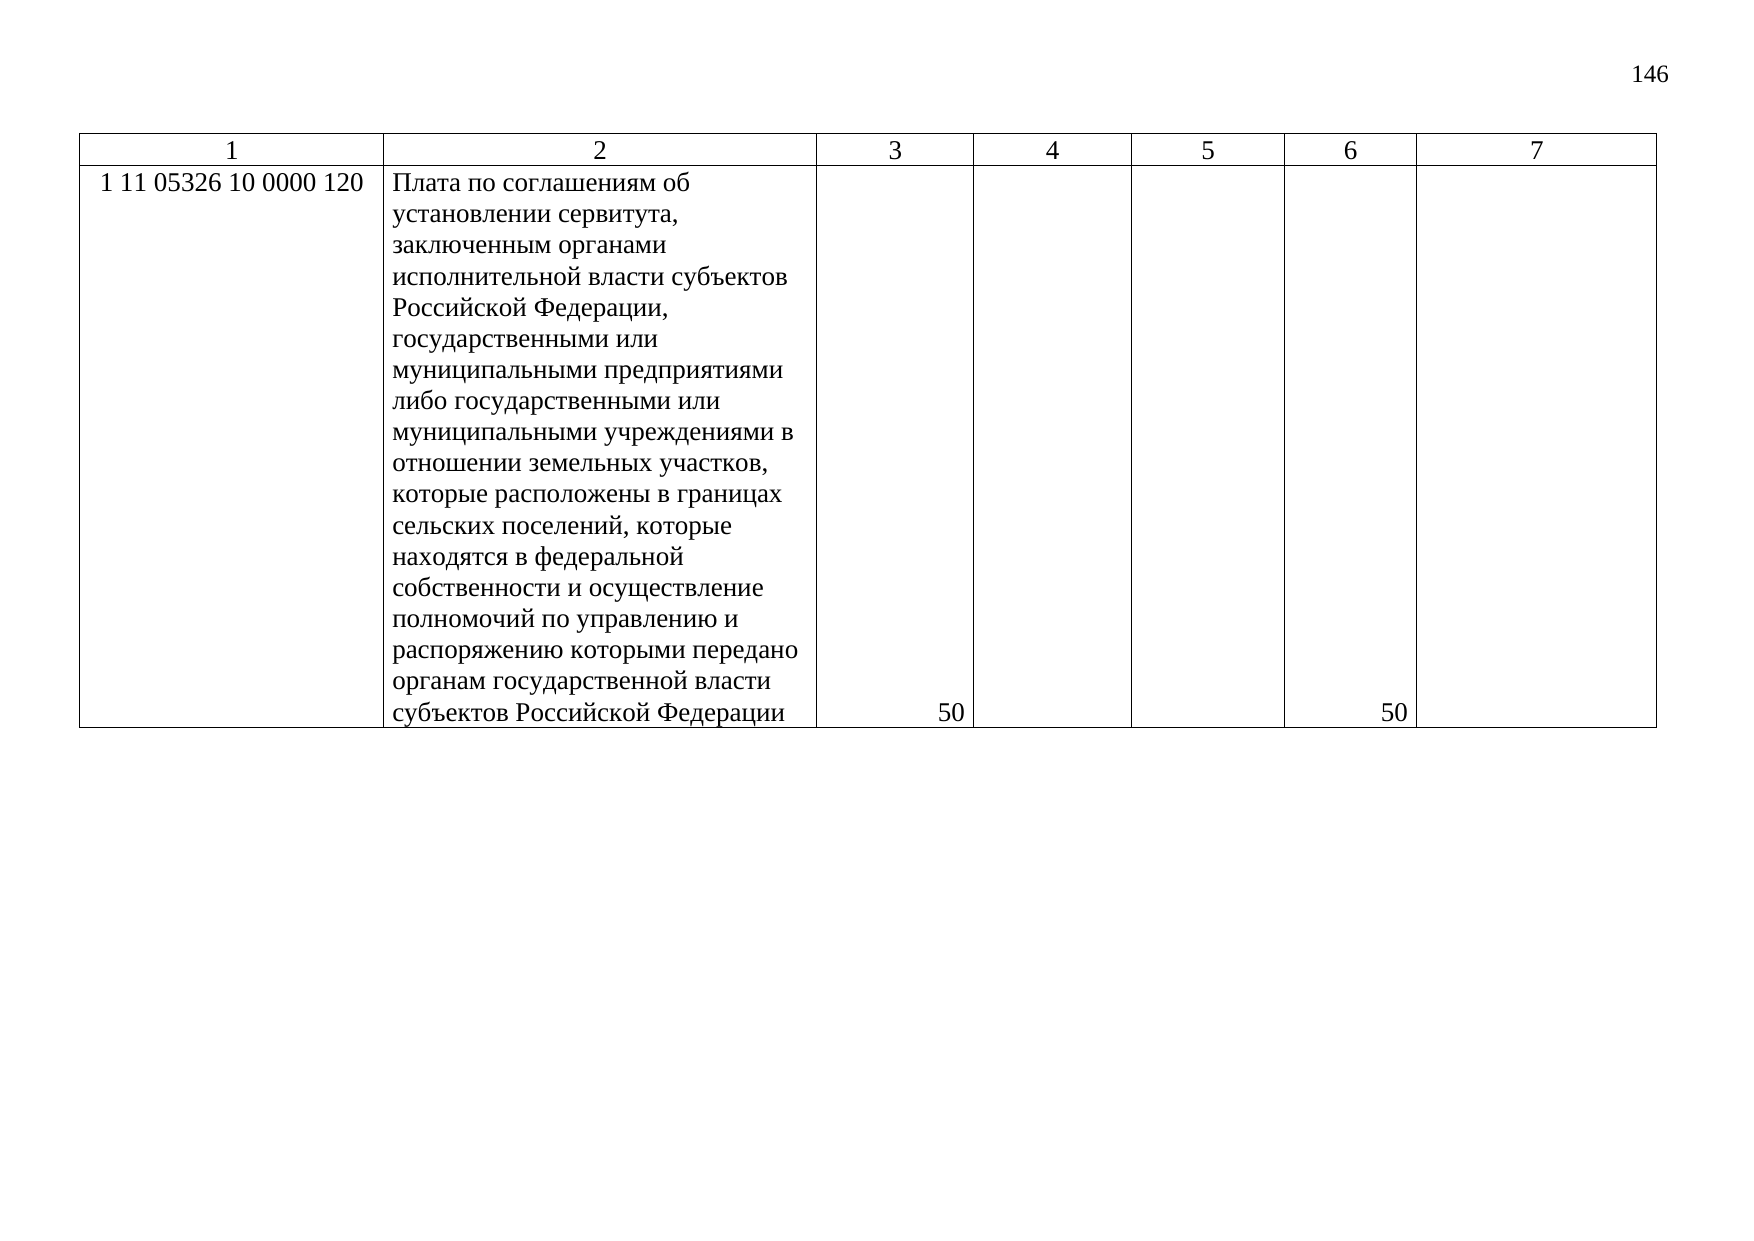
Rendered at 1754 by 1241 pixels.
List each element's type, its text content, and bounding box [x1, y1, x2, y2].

table_cell Плата по соглашениям об установлении сервитута, заключенным органами исполнительной власти субъектов Российской Федерации, государственными или муниципальными предприятиями либо государственными или муниципальными учреждениями в отношении земельных участков, которые расположены в границах сельских поселений, которые находятся в федеральной собственности и осуществление полномочий по управлению и распоряжению которыми передано органам государственной власти субъектов Российской Федерации [384, 166, 816, 727]
table_header 1 [80, 134, 383, 165]
table_cell 50 [1285, 166, 1416, 727]
table_header 6 [1285, 134, 1416, 165]
table_header 5 [1132, 134, 1284, 165]
table_cell [1132, 166, 1284, 727]
table_cell [1417, 166, 1656, 727]
table_cell [974, 166, 1131, 727]
table_header 4 [974, 134, 1131, 165]
table_header 7 [1417, 134, 1656, 165]
table_cell 1 11 05326 10 0000 120 [80, 166, 383, 727]
table_header 3 [817, 134, 973, 165]
table_header 2 [384, 134, 816, 165]
table_cell 50 [817, 166, 973, 727]
